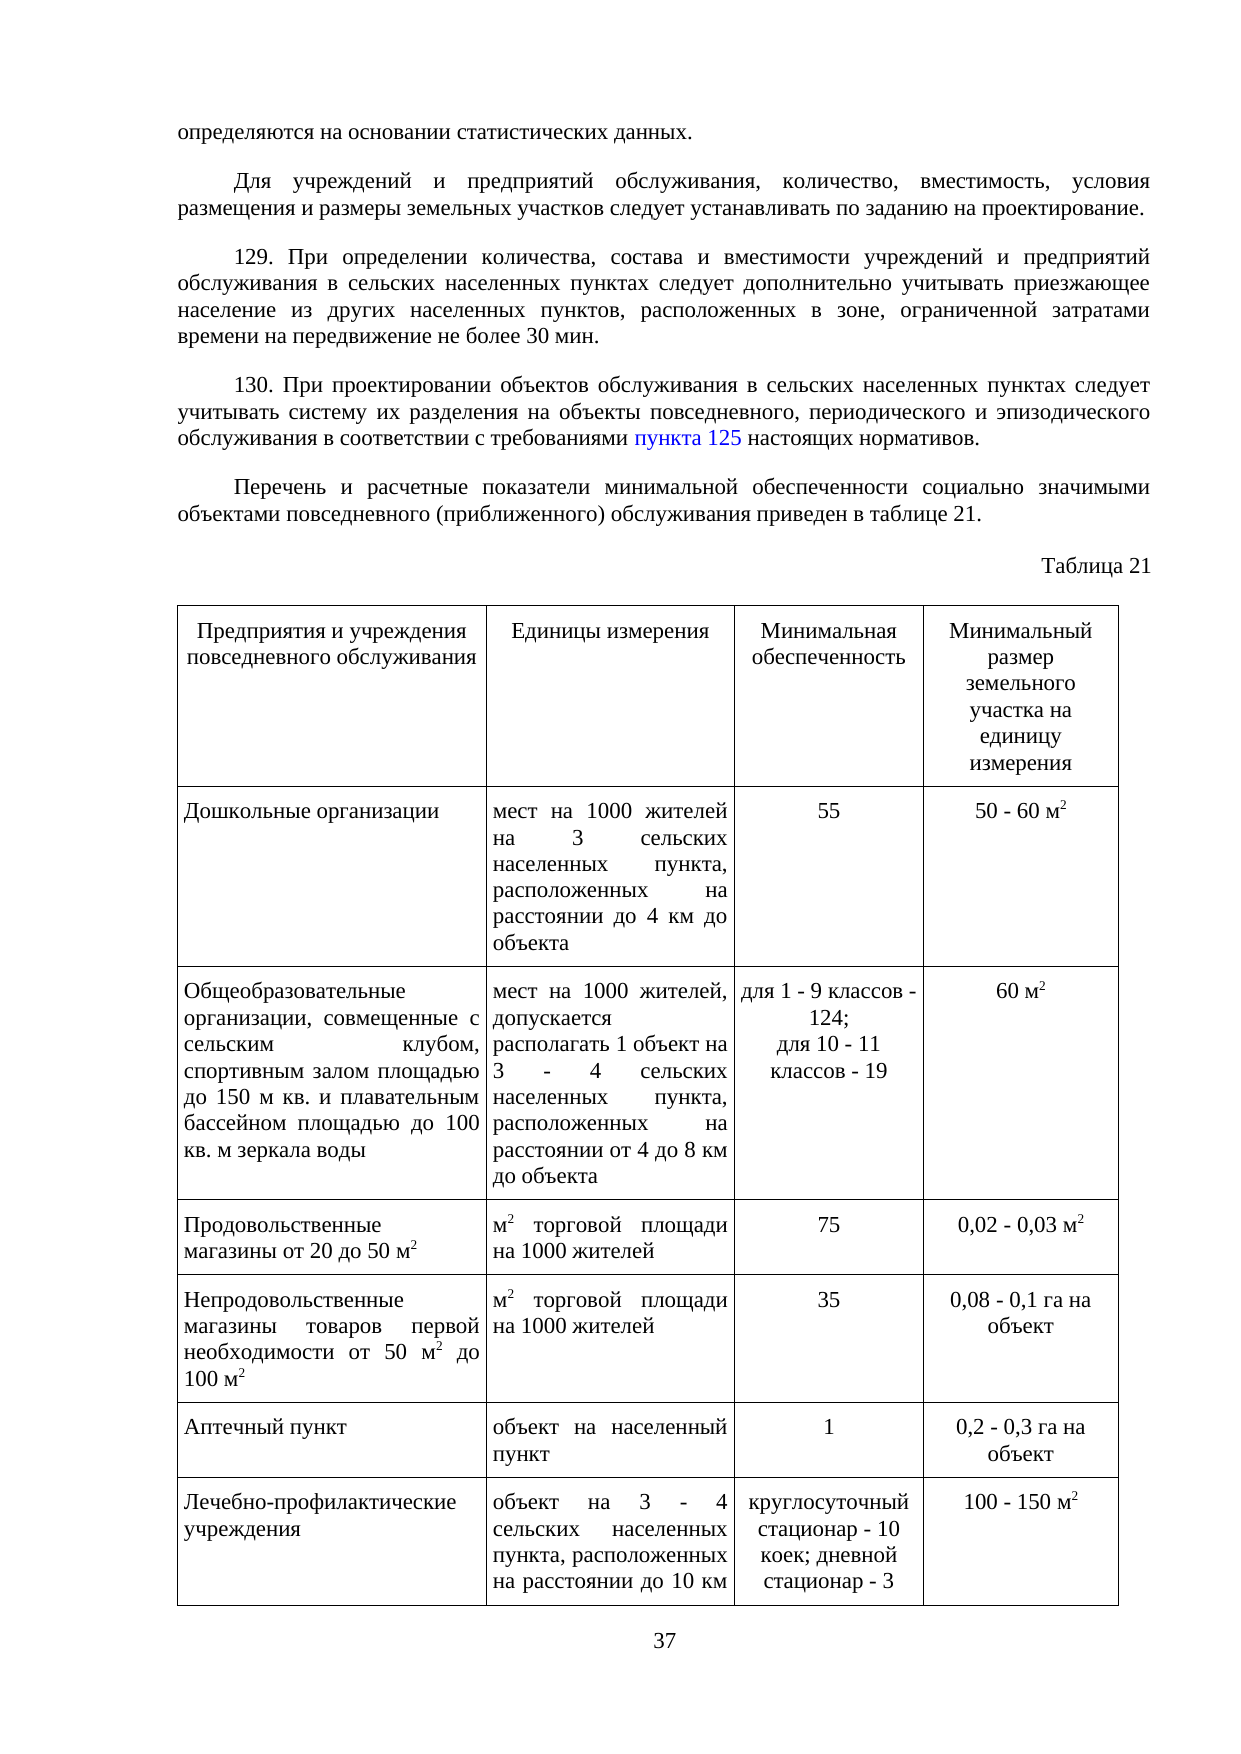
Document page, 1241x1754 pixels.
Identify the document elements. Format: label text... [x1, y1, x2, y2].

table_cell м2 торговой площади на 1000 жителей [487, 1275, 734, 1402]
text 130. При проектировании объектов обслуживания в сельских населенных пунктах следует учитывать систему их разделения на объекты повседневного, периодического и эпизодического обслуживания в соответствии с требованиями пункта 125 настоящих нормативов. [177, 371, 1152, 450]
table_cell 0,2 - 0,3 га на объект [924, 1403, 1118, 1477]
table_cell Общеобразовательные организации, совмещенные с сельским клубом, спортивным залом площадью до 150 м кв. и плавательным бассейном площадью до 100 кв. м зеркала воды [178, 967, 486, 1199]
text Для учреждений и предприятий обслуживания, количество, вместимость, условия размещения и размеры земельных участков следует устанавливать по заданию на проектирование. [177, 167, 1152, 220]
table_cell Непродовольственные магазины товаров первой необходимости от 50 м2 до 100 м2 [178, 1275, 486, 1402]
text 129. При определении количества, состава и вместимости учреждений и предприятий обслуживания в сельских населенных пунктах следует дополнительно учитывать приезжающее население из других населенных пунктов, расположенных в зоне, ограниченной затратами времени на передвижение не более 30 мин. [177, 243, 1152, 348]
table_cell Аптечный пункт [178, 1403, 486, 1477]
table_header Минимальная обеспеченность [735, 606, 923, 786]
table_cell для 1 - 9 классов - 124; для 10 - 11 классов - 19 [735, 967, 923, 1199]
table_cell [735, 1478, 923, 1604]
table_cell 35 [735, 1275, 923, 1402]
table_cell Дошкольные организации [178, 787, 486, 966]
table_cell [487, 1478, 734, 1604]
table_header Минимальный размер земельного участка на единицу измерения [924, 606, 1118, 786]
table_header Предприятия и учреждения повседневного обслуживания [178, 606, 486, 786]
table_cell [178, 1478, 486, 1604]
table_cell Продовольственные магазины от 20 до 50 м2 [178, 1200, 486, 1274]
table_cell мест на 1000 жителей на 3 сельских населенных пункта, расположенных на расстоянии до 4 км до объекта [487, 787, 734, 966]
text Таблица 21 [177, 552, 1152, 579]
table_cell м2 торговой площади на 1000 жителей [487, 1200, 734, 1274]
table_cell 1 [735, 1403, 923, 1477]
table_cell мест на 1000 жителей, допускается располагать 1 объект на 3 - 4 сельских населенных пункта, расположенных на расстоянии от 4 до 8 км до объекта [487, 967, 734, 1199]
table_cell 0,08 - 0,1 га на объект [924, 1275, 1118, 1402]
table_header Единицы измерения [487, 606, 734, 786]
table_cell 50 - 60 м2 [924, 787, 1118, 966]
text Перечень и расчетные показатели минимальной обеспеченности социально значимыми объектами повседневного (приближенного) обслуживания приведен в таблице 21. [177, 473, 1152, 526]
table_cell объект на населенный пункт [487, 1403, 734, 1477]
table_cell 75 [735, 1200, 923, 1274]
table_cell 0,02 - 0,03 м2 [924, 1200, 1118, 1274]
table_cell 100 - 150 м2 [924, 1478, 1118, 1604]
table_cell 60 м2 [924, 967, 1118, 1199]
table_cell 55 [735, 787, 923, 966]
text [177, 118, 1152, 144]
